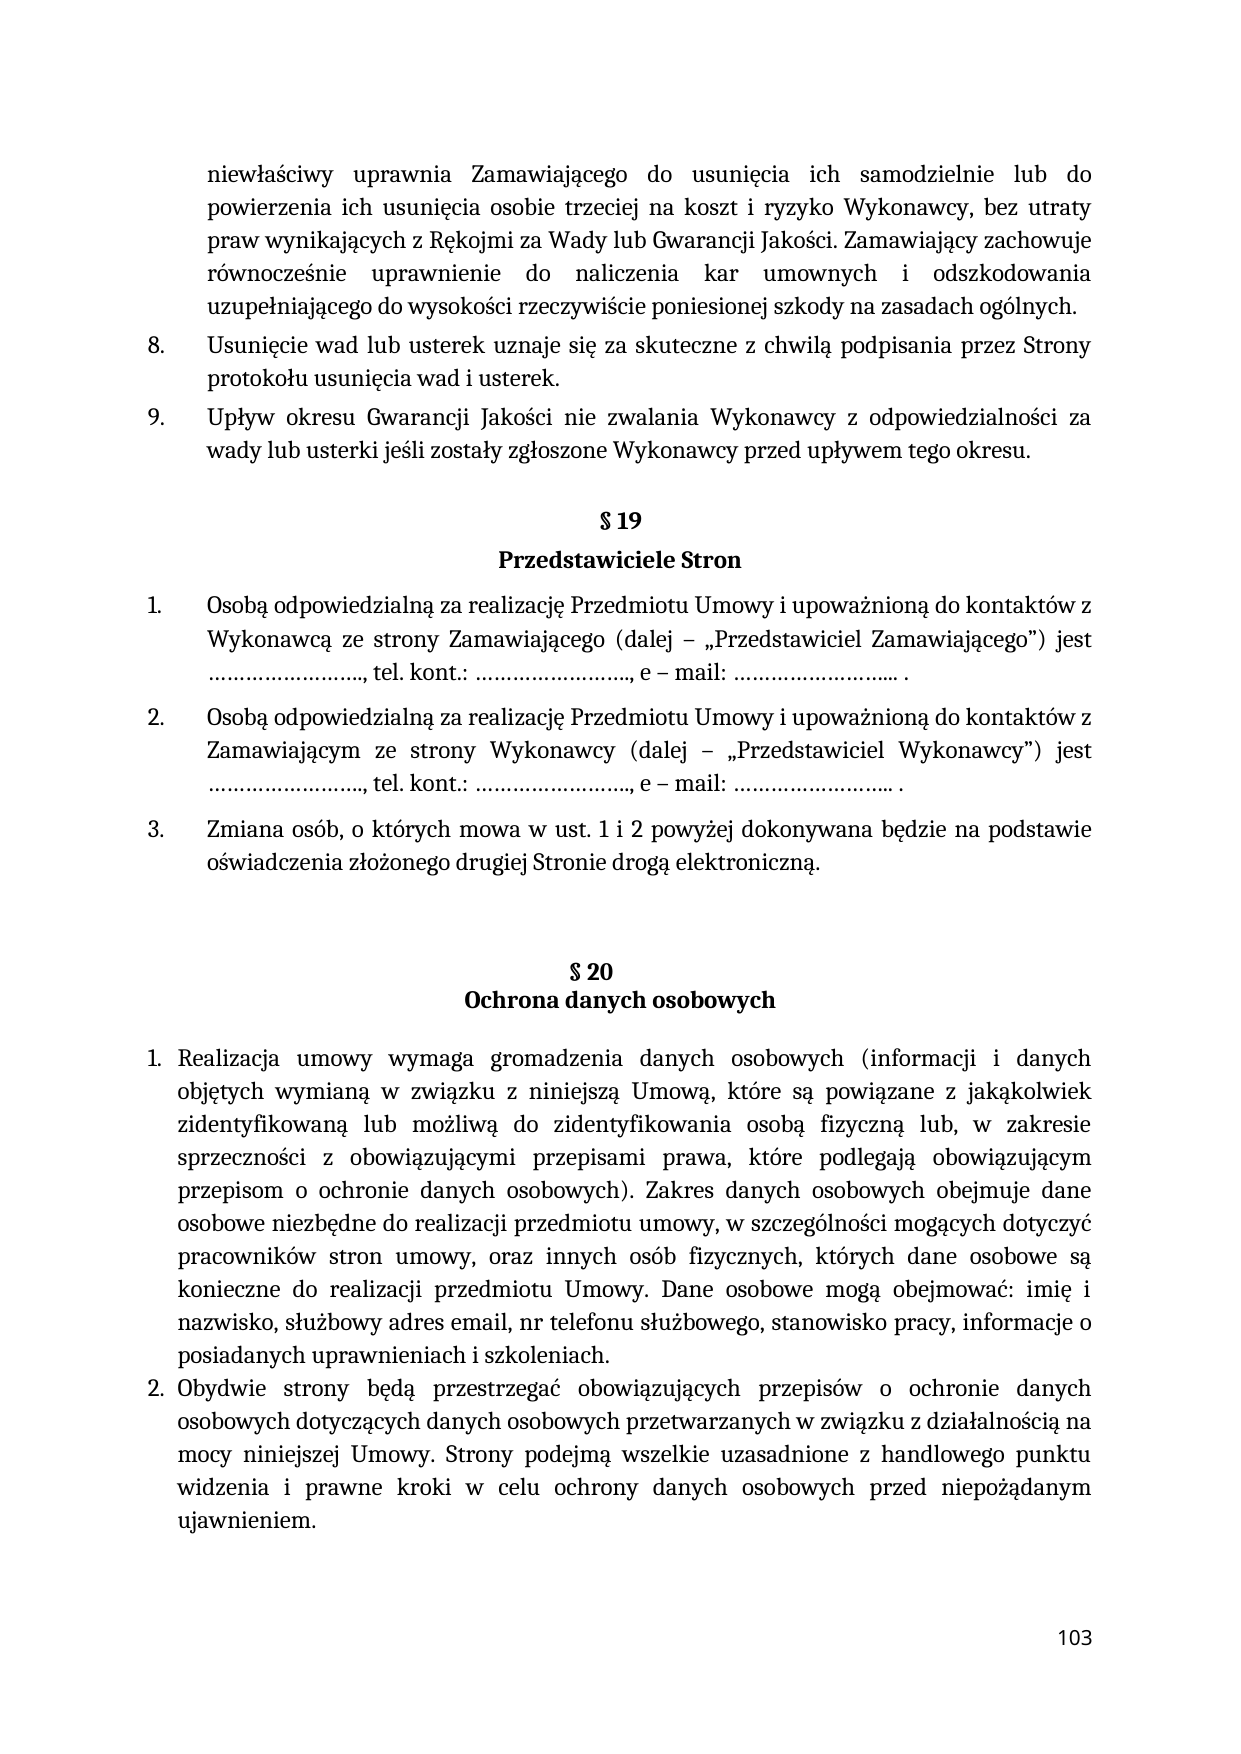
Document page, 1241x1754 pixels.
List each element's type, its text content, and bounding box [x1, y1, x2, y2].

text § 20 [148, 957, 1033, 986]
list Osobą odpowiedzialną za realizację Przedmiotu Umowy i upoważnioną do kontaktów z Wykonawcą ze strony Zamawiającego (dalej – „Przedstawiciel Zamawiającego”) jest ……………………., tel. kont.: ……………………., e – mail: ……………………... . [148, 591, 1092, 686]
list Upływ okresu Gwarancji Jakości nie zwalania Wykonawcy z odpowiedzialności za wady lub usterki jeśli zostały zgłoszone Wykonawcy przed upływem tego okresu. [148, 403, 1092, 465]
list Zmiana osób, o których mowa w ust. 1 i 2 powyżej dokonywana będzie na podstawie oświadczenia złożonego drugiej Stronie drogą elektroniczną. [148, 814, 1092, 876]
text 2. Obydwie strony będą przestrzegać obowiązujących przepisów o ochronie danych osobowych dotyczących danych osobowych przetwarzanych w związku z działalnością na mocy niniejszej Umowy. Strony podejmą wszelkie uzasadnione z handlowego punktu widzenia i prawne kroki w celu ochrony danych osobowych przed niepożądanym ujawnieniem. [148, 1374, 1092, 1535]
text 1. Realizacja umowy wymaga gromadzenia danych osobowych (informacji i danych objętych wymianą w związku z niniejszą Umową, które są powiązane z jakąkolwiek zidentyfikowaną lub możliwą do zidentyfikowania osobą fizyczną lub, w zakresie sprzeczności z obowiązującymi przepisami prawa, które podlegają obowiązującym przepisom o ochronie danych osobowych). Zakres danych osobowych obejmuje dane osobowe niezbędne do realizacji przedmiotu umowy, w szczególności mogących dotyczyć pracowników stron umowy, oraz innych osób fizycznych, których dane osobowe są konieczne do realizacji przedmiotu Umowy. Dane osobowe mogą obejmować: imię i nazwisko, służbowy adres email, nr telefonu służbowego, stanowisko pracy, informacje o posiadanych uprawnieniach i szkoleniach. [148, 1044, 1092, 1369]
list Usunięcie wad lub usterek uznaje się za skuteczne z chwilą podpisania przez Strony protokołu usunięcia wad i usterek. [148, 331, 1092, 393]
text § 19 [148, 507, 1092, 535]
text Ochrona danych osobowych [148, 986, 1092, 1015]
list Osobą odpowiedzialną za realizację Przedmiotu Umowy i upoważnioną do kontaktów z Zamawiającym ze strony Wykonawcy (dalej – „Przedstawiciel Wykonawcy”) jest ……………………., tel. kont.: ……………………., e – mail: …………………….. . [148, 703, 1092, 798]
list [148, 159, 1092, 320]
text Przedstawiciele Stron [148, 546, 1092, 575]
